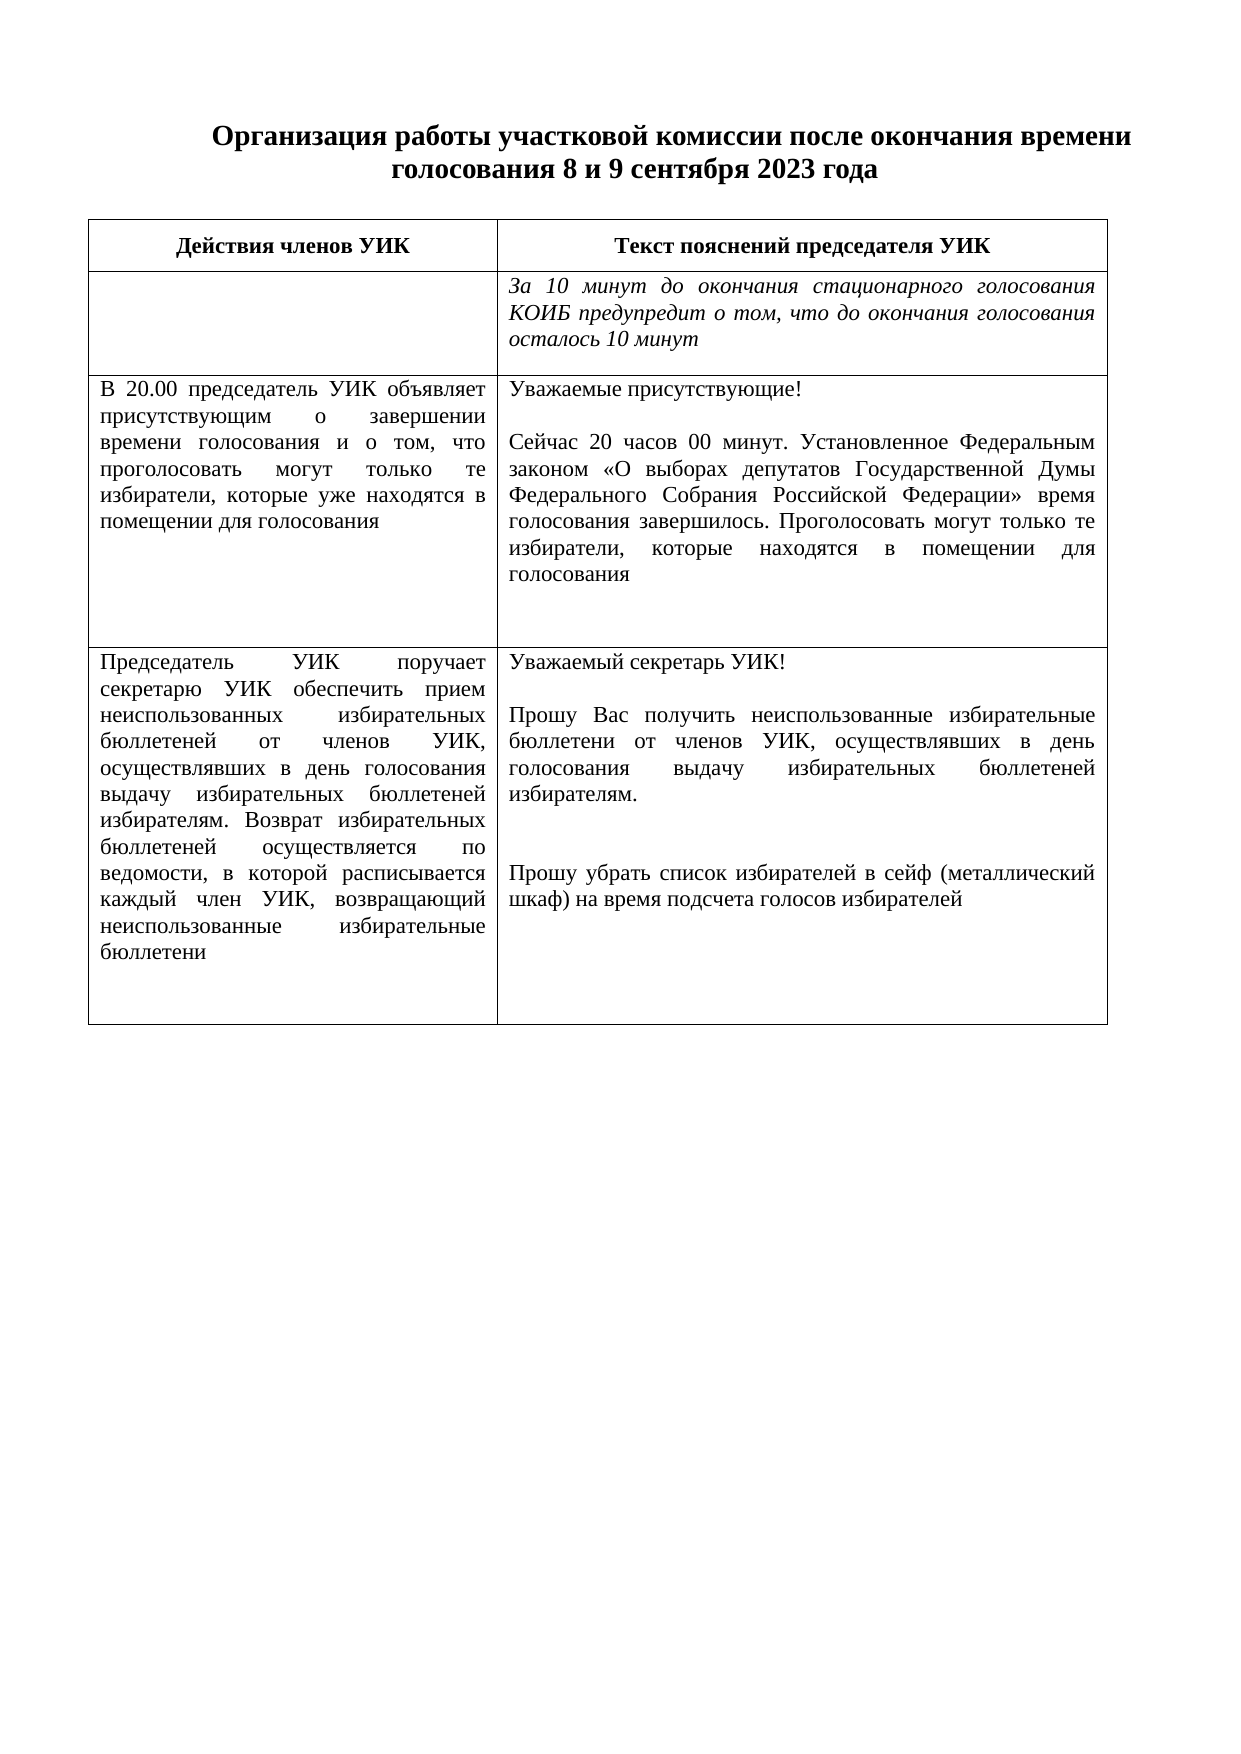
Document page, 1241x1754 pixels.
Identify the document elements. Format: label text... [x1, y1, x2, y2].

table_cell Уважаемые присутствующие! Сейчас 20 часов 00 минут. Установленное Федеральным законом «О выборах депутатов Государственной Думы Федерального Собрания Российской Федерации» время голосования завершилось. Проголосовать могут только те избиратели, которые находятся в помещении для голосования [498, 376, 1107, 647]
table_header Текст пояснений председателя УИК [498, 220, 1107, 271]
table_cell Уважаемый секретарь УИК! Прошу Вас получить неиспользованные избирательные бюллетени от членов УИК, осуществлявших в день голосования выдачу избирательных бюллетеней избирателям. Прошу убрать список избирателей в сейф (металлический шкаф) на время подсчета голосов избирателей [498, 648, 1107, 1024]
table_header Действия членов УИК [89, 220, 497, 271]
table_cell Председатель УИК поручает секретарю УИК обеспечить прием неиспользованных избирательных бюллетеней от членов УИК, осуществлявших в день голосования выдачу избирательных бюллетеней избирателям. Возврат избирательных бюллетеней осуществляется по ведомости, в которой расписывается каждый член УИК, возвращающий неиспользованные избирательные бюллетени [89, 648, 497, 1024]
table_cell За 10 минут до окончания стационарного голосования КОИБ предупредит о том, что до окончания голосования осталось 10 минут [498, 272, 1107, 374]
table_cell В 20.00 председатель УИК объявляет присутствующим о завершении времени голосования и о том, что проголосовать могут только те избиратели, которые уже находятся в помещении для голосования [89, 376, 497, 647]
table_cell [89, 272, 497, 374]
title Организация работы участковой комиссии после окончания времени голосования 8 и 9 сентября 2023 года [118, 118, 1152, 185]
